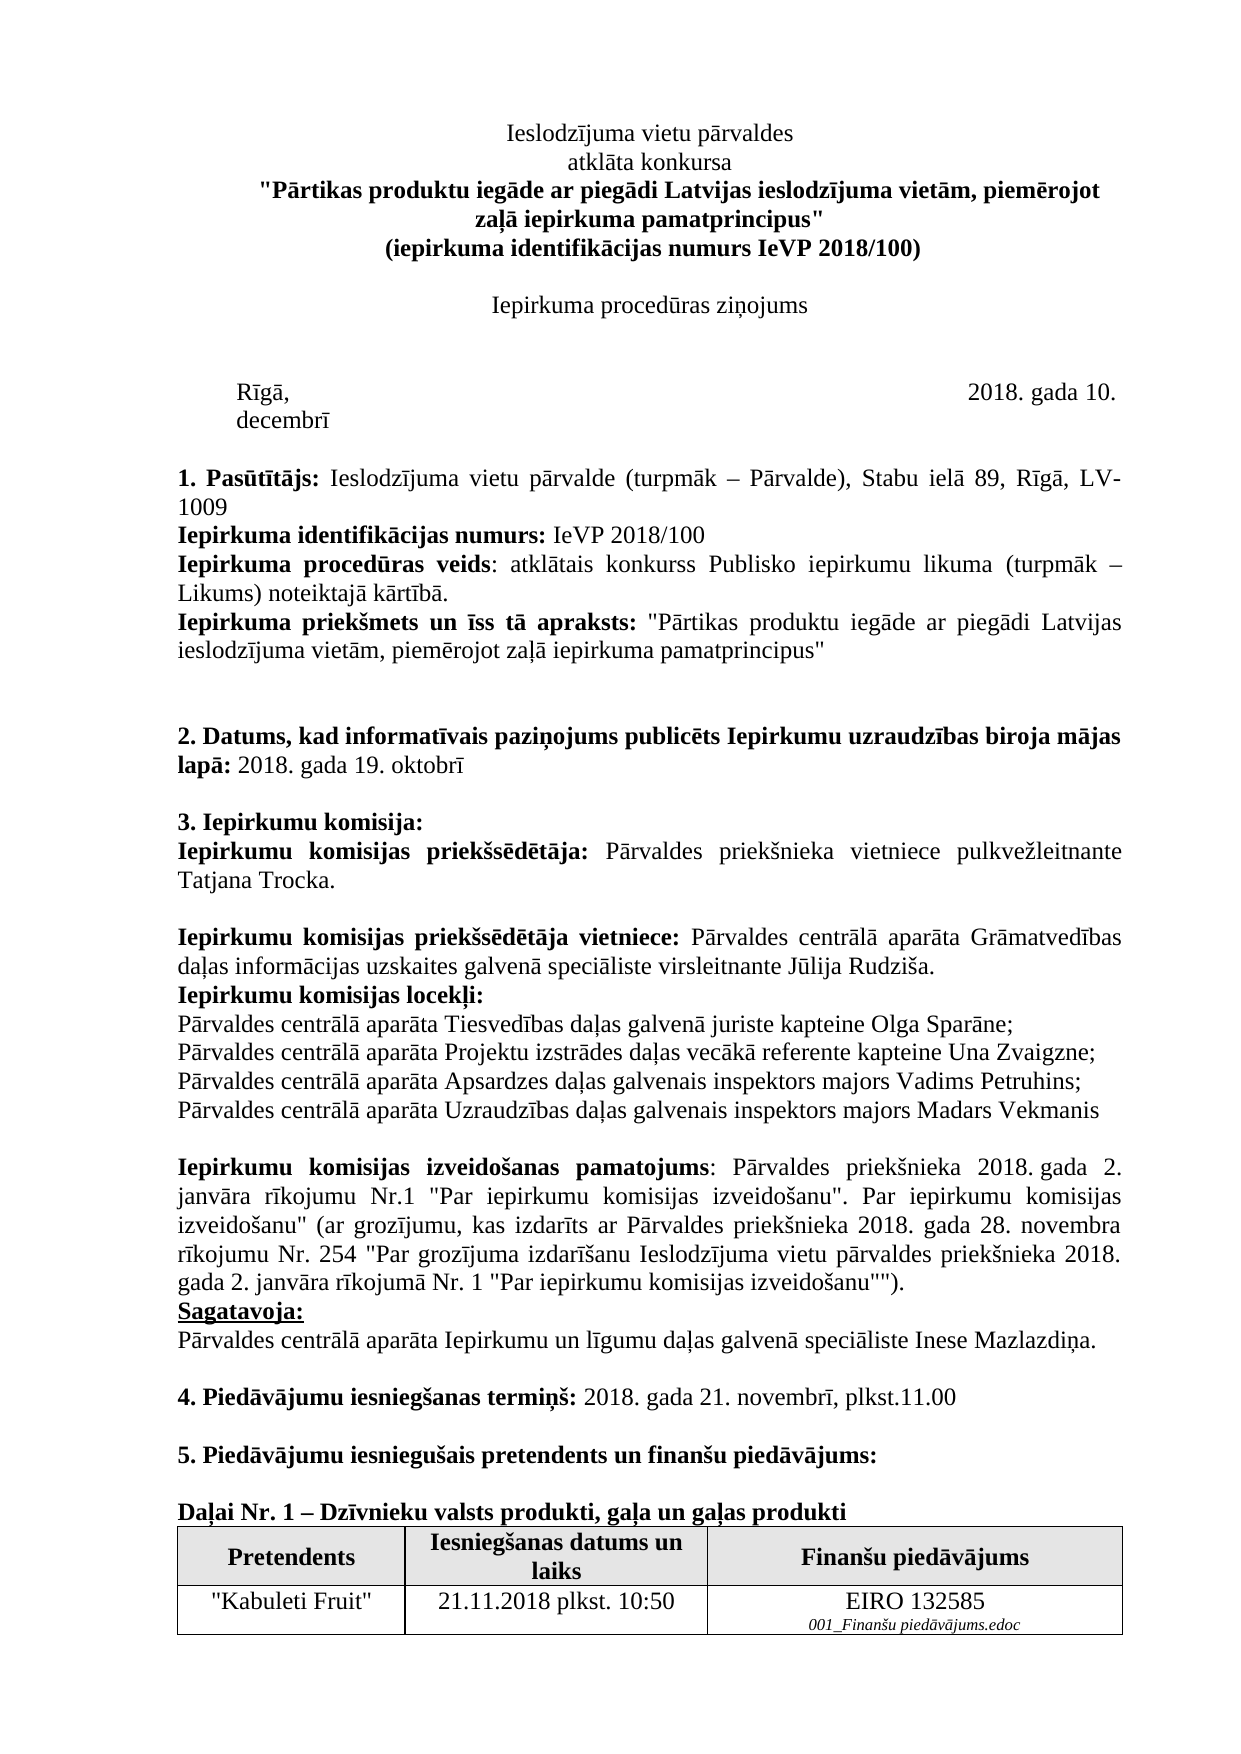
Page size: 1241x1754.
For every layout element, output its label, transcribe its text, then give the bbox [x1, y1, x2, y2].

text Pārvaldes centrālā aparāta Iepirkumu un līgumu daļas galvenā speciāliste Inese Mazlazdiņa. [177, 1325, 1122, 1354]
text "Pārtikas produktu iegāde ar piegādi Latvijas ieslodzījuma vietām, piemērojot zaļā iepirkuma pamatprincipus" [177, 176, 1122, 233]
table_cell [178, 1586, 404, 1634]
text Rīgā, 2018. gada 10. decembrī [236, 377, 1122, 434]
text Iepirkumu komisijas priekšsēdētāja: Pārvaldes priekšnieka vietniece pulkvežleitnante Tatjana Trocka. [177, 836, 1122, 894]
text 3. Iepirkumu komisija: [177, 807, 1122, 836]
text (iepirkuma identifikācijas numurs IeVP 2018/100) [177, 233, 1122, 262]
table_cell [406, 1586, 707, 1634]
text Iepirkuma procedūras ziņojums [177, 291, 1122, 319]
text Pārvaldes centrālā aparāta Uzraudzības daļas galvenais inspektors majors Madars Vekmanis [177, 1095, 1202, 1124]
text Iepirkumu komisijas izveidošanas pamatojums: Pārvaldes priekšnieka 2018. gada 2. janvāra rīkojumu Nr.1 "Par iepirkumu komisijas izveidošanu". Par iepirkumu komisijas izveidošanu" (ar grozījumu, kas izdarīts ar Pārvaldes priekšnieka 2018. gada 28. novembra rīkojumu Nr. 254 "Par grozījuma izdarīšanu Ieslodzījuma vietu pārvaldes priekšnieka 2018. gada 2. janvāra rīkojumā Nr. 1 "Par iepirkumu komisijas izveidošanu""). [177, 1152, 1122, 1296]
text 2. Datums, kad informatīvais paziņojums publicēts Iepirkumu uzraudzības biroja mājas lapā: 2018. gada 19. oktobrī [177, 721, 1122, 779]
table_header Pretendents [178, 1527, 404, 1585]
text 4. Piedāvājumu iesniegšanas termiņš: 2018. gada 21. novembrī, plkst.11.00 [177, 1382, 1122, 1411]
text Iepirkumu komisijas locekļi: [177, 980, 1122, 1009]
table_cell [708, 1586, 1122, 1634]
text Iepirkuma priekšmets un īss tā apraksts: "Pārtikas produktu iegāde ar piegādi Latvijas ieslodzījuma vietām, piemērojot zaļā iepirkuma pamatprincipus" [177, 607, 1122, 664]
text Sagatavoja: [177, 1296, 1122, 1325]
text Ieslodzījuma vietu pārvaldes [177, 118, 1122, 147]
text Pārvaldes centrālā aparāta Apsardzes daļas galvenais inspektors majors Vadims Petruhins; [177, 1066, 1202, 1095]
text atklāta konkursa [177, 147, 1122, 176]
text 1. Pasūtītājs: Ieslodzījuma vietu pārvalde (turpmāk – Pārvalde), Stabu ielā 89, Rīgā, LV-1009 [177, 463, 1122, 521]
text Iepirkumu komisijas priekšsēdētāja vietniece: Pārvaldes centrālā aparāta Grāmatvedības daļas informācijas uzskaites galvenā speciāliste virsleitnante Jūlija Rudziša. [177, 922, 1122, 980]
text Pārvaldes centrālā aparāta Tiesvedības daļas galvenā juriste kapteine Olga Sparāne; [177, 1009, 1202, 1037]
text Iepirkuma procedūras veids: atklātais konkurss Publisko iepirkumu likuma (turpmāk – Likums) noteiktajā kārtībā. [177, 549, 1122, 607]
text 5. Piedāvājumu iesniegušais pretendents un finanšu piedāvājums: [177, 1440, 1122, 1469]
text Daļai Nr. 1 – Dzīvnieku valsts produkti, gaļa un gaļas produkti [177, 1497, 1122, 1526]
text Iepirkuma identifikācijas numurs: IeVP 2018/100 [177, 521, 1122, 549]
text Pārvaldes centrālā aparāta Projektu izstrādes daļas vecākā referente kapteine Una Zvaigzne; [177, 1037, 1122, 1066]
table_header Iesniegšanas datums un laiks [406, 1527, 707, 1585]
table_header Finanšu piedāvājums [708, 1527, 1122, 1585]
